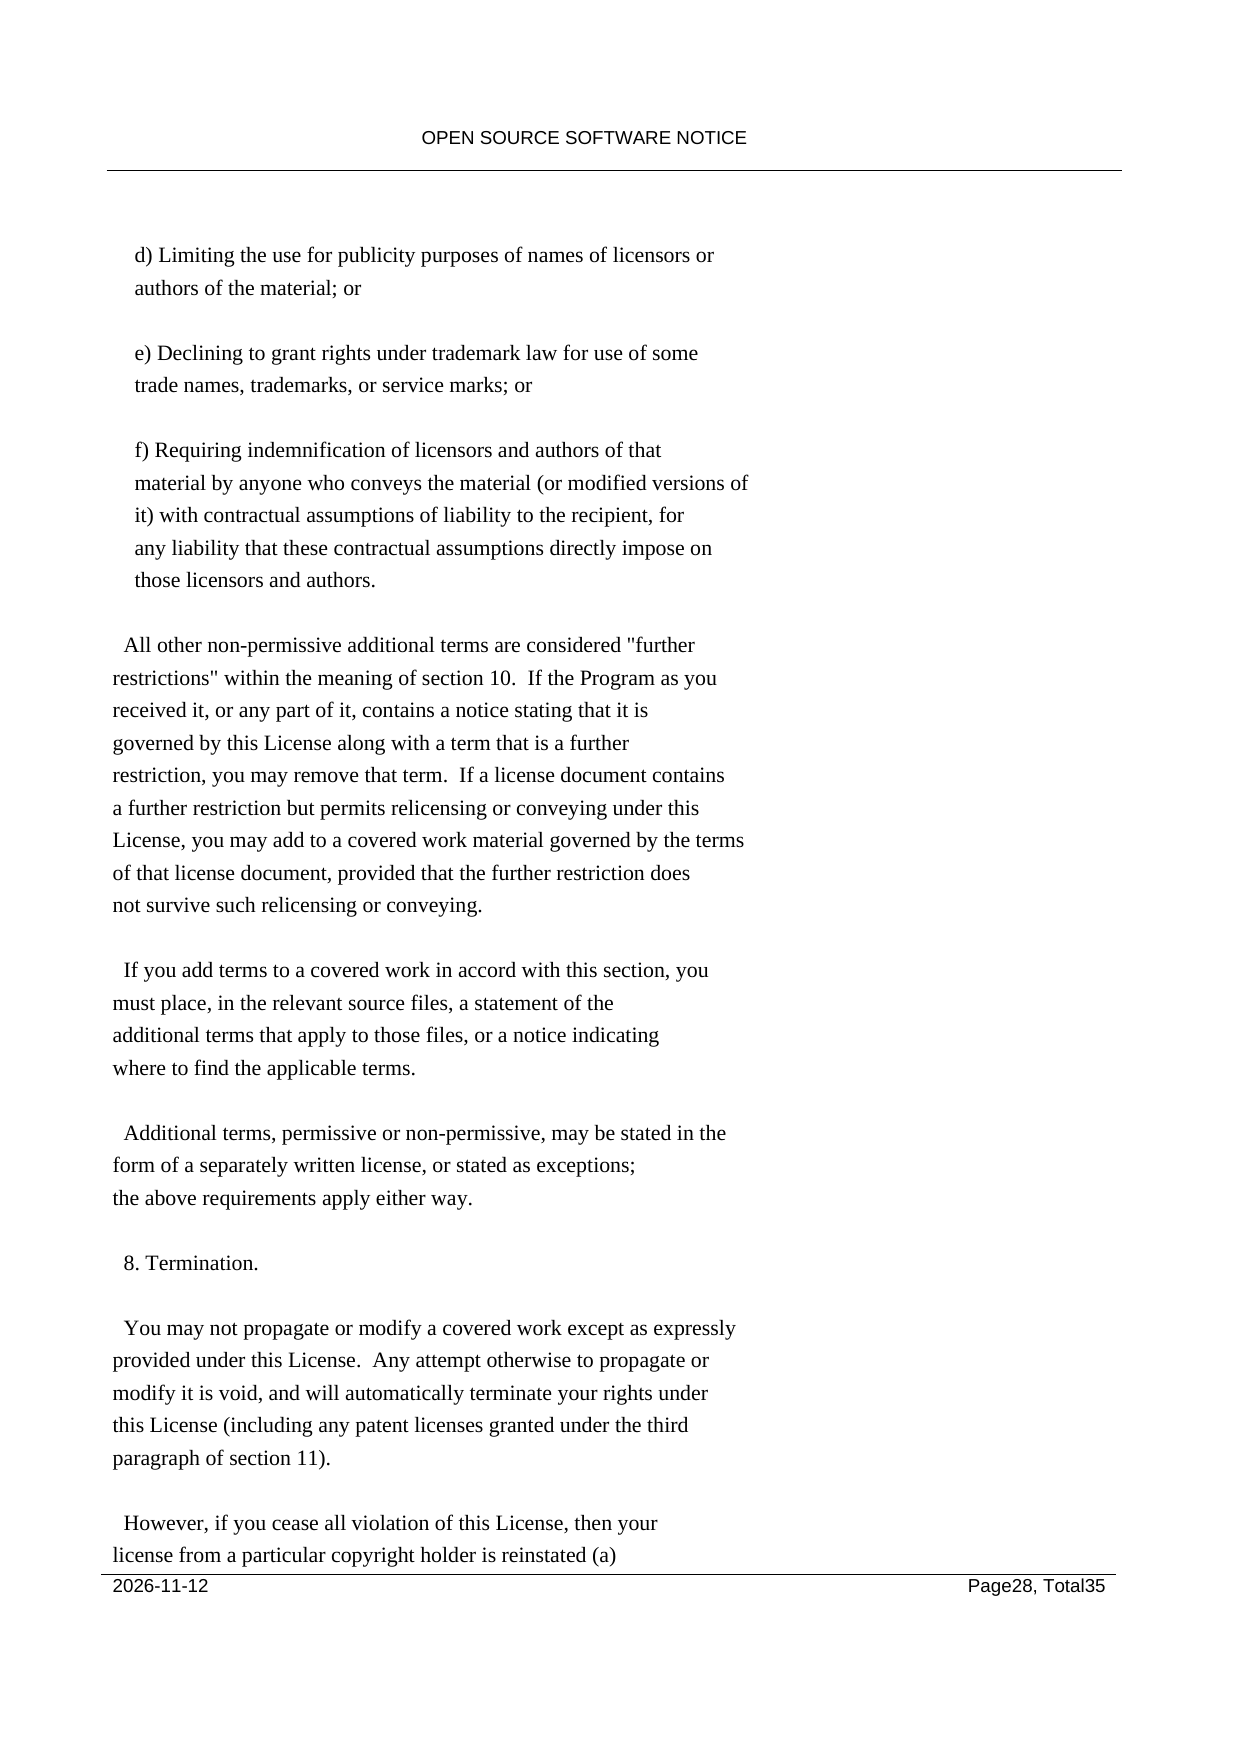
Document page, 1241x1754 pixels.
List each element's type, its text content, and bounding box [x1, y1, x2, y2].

text If you add terms to a covered work in accord with this section, you [112, 954, 1128, 986]
text f) Requiring indemnification of licensors and authors of that [112, 434, 1128, 466]
text License, you may add to a covered work material governed by the terms [112, 824, 1128, 856]
text authors of the material; or [112, 271, 1128, 304]
text of that license document, provided that the further restriction does [112, 856, 1128, 889]
text additional terms that apply to those files, or a notice indicating [112, 1019, 1128, 1051]
text the above requirements apply either way. [112, 1181, 1128, 1214]
text material by anyone who conveys the material (or modified versions of [112, 466, 1128, 499]
text However, if you cease all violation of this License, then your [112, 1506, 1128, 1539]
text Additional terms, permissive or non-permissive, may be stated in the [112, 1116, 1128, 1149]
text where to find the applicable terms. [112, 1051, 1128, 1084]
text governed by this License along with a term that is a further [112, 726, 1128, 759]
text restriction, you may remove that term. If a license document contains [112, 759, 1128, 791]
text license from a particular copyright holder is reinstated (a) [112, 1539, 1128, 1571]
text modify it is void, and will automatically terminate your rights under [112, 1376, 1128, 1409]
text form of a separately written license, or stated as exceptions; [112, 1149, 1128, 1181]
text must place, in the relevant source files, a statement of the [112, 986, 1128, 1019]
text paragraph of section 11). [112, 1441, 1128, 1474]
text those licensors and authors. [112, 564, 1128, 596]
text received it, or any part of it, contains a notice stating that it is [112, 694, 1128, 726]
text this License (including any patent licenses granted under the third [112, 1409, 1128, 1441]
text restrictions" within the meaning of section 10. If the Program as you [112, 661, 1128, 694]
text 8. Termination. [112, 1246, 1128, 1279]
text d) Limiting the use for publicity purposes of names of licensors or [112, 239, 1128, 271]
text it) with contractual assumptions of liability to the recipient, for [112, 499, 1128, 531]
text You may not propagate or modify a covered work except as expressly [112, 1311, 1128, 1344]
text a further restriction but permits relicensing or conveying under this [112, 791, 1128, 824]
text provided under this License. Any attempt otherwise to propagate or [112, 1344, 1128, 1376]
text trade names, trademarks, or service marks; or [112, 369, 1128, 401]
text e) Declining to grant rights under trademark law for use of some [112, 336, 1128, 369]
text not survive such relicensing or conveying. [112, 889, 1128, 921]
text any liability that these contractual assumptions directly impose on [112, 531, 1128, 564]
text All other non-permissive additional terms are considered "further [112, 629, 1128, 661]
